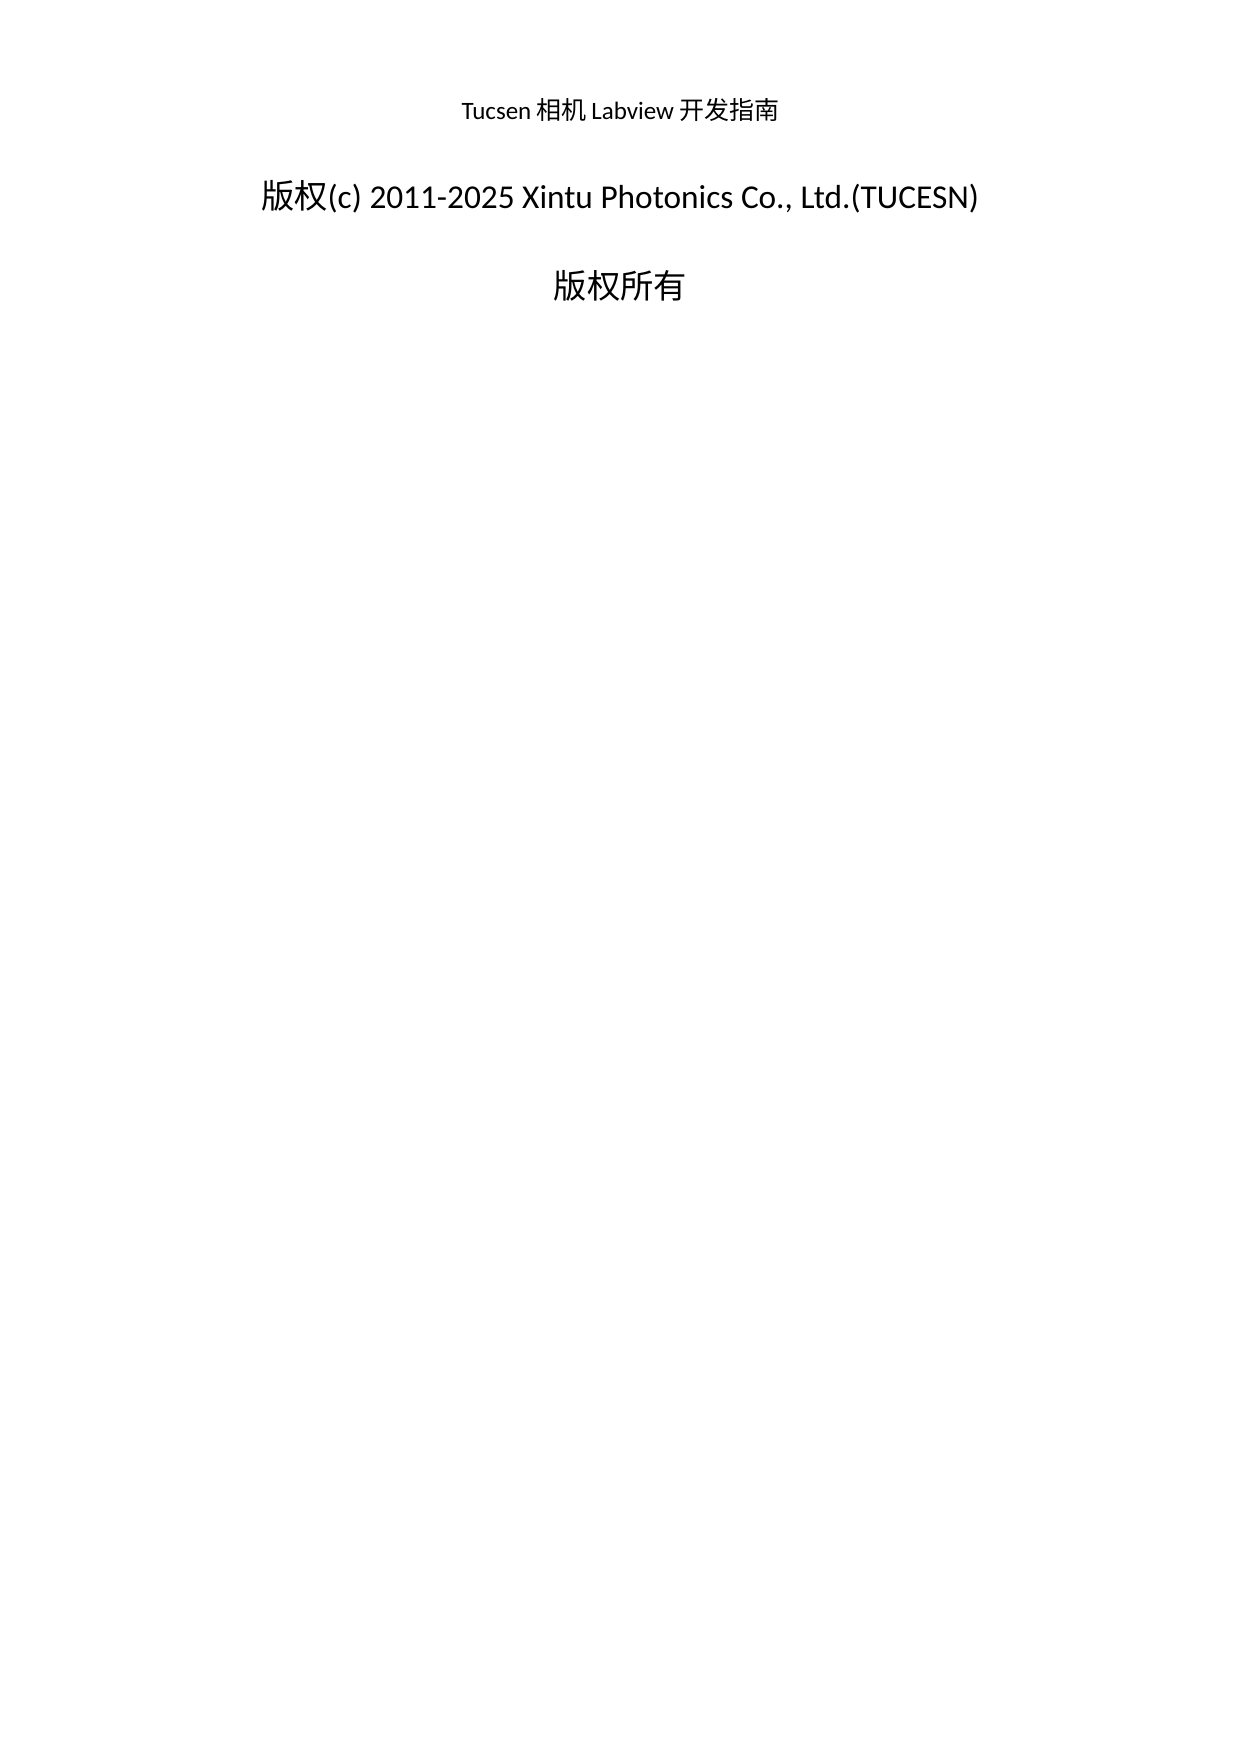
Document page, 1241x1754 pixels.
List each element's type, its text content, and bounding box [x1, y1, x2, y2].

text 版权(c) 2011-2025 Xintu Photonics Co., Ltd.(TUCESN) [187, 162, 1053, 227]
text 版权所有 [187, 251, 1053, 316]
